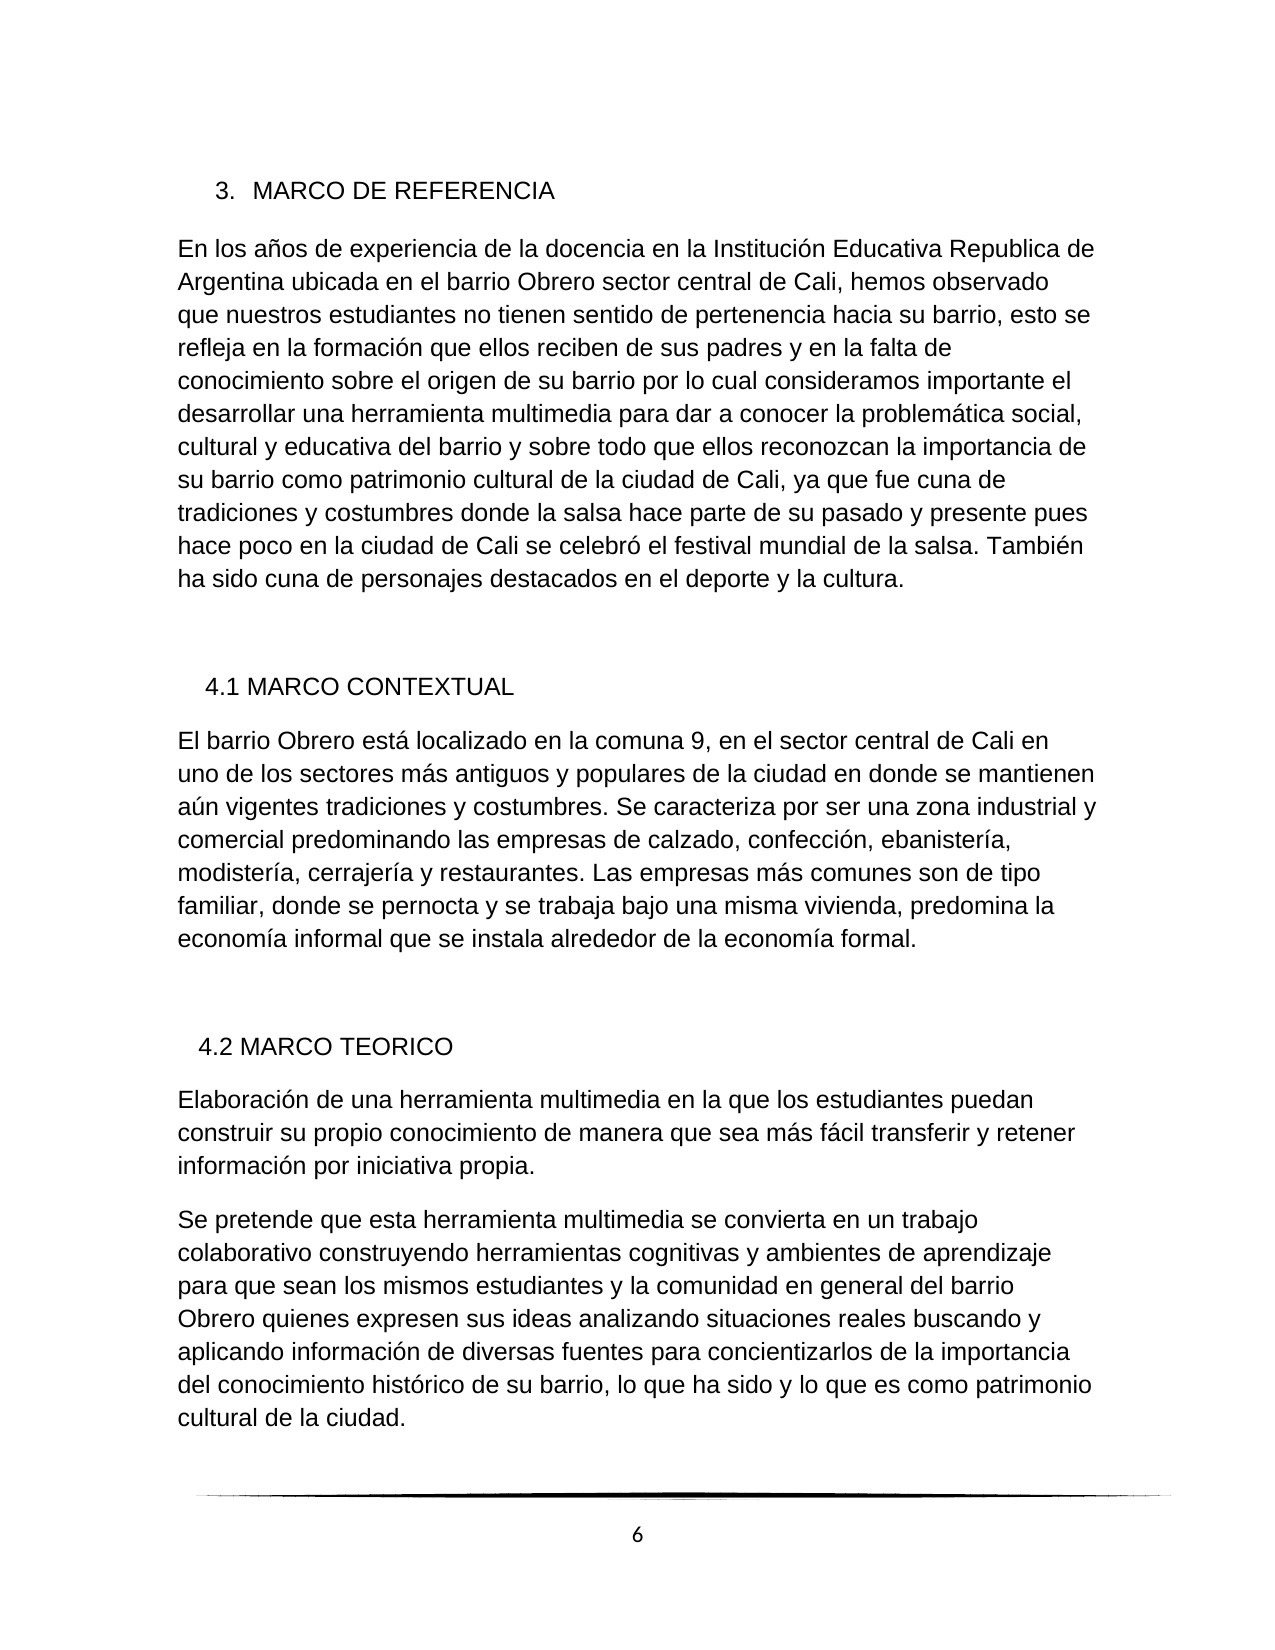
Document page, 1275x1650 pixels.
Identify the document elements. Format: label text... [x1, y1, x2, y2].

text 4.2 MARCO TEORICO [177, 1031, 1098, 1060]
text Elaboración de una herramienta multimedia en la que los estudiantes puedan construir su propio conocimiento de manera que sea más fácil transferir y retener información por iniciativa propia. [177, 1085, 1098, 1180]
text Se pretende que esta herramienta multimedia se convierta en un trabajo colaborativo construyendo herramientas cognitivas y ambientes de aprendizaje para que sean los mismos estudiantes y la comunidad en general del barrio Obrero quienes expresen sus ideas analizando situaciones reales buscando y aplicando información de diversas fuentes para concientizarlos de la importancia del conocimiento histórico de su barrio, lo que ha sido y lo que es como patrimonio cultural de la ciudad. [177, 1205, 1098, 1432]
list MARCO DE REFERENCIA [215, 176, 1098, 205]
picture [195, 1492, 1172, 1500]
text El barrio Obrero está localizado en la comuna 9, en el sector central de Cali en uno de los sectores más antiguos y populares de la ciudad en donde se mantienen aún vigentes tradiciones y costumbres. Se caracteriza por ser una zona industrial y comercial predominando las empresas de calzado, confección, ebanistería, modistería, cerrajería y restaurantes. Las empresas más comunes son de tipo familiar, donde se pernocta y se trabaja bajo una misma vivienda, predomina la economía informal que se instala alrededor de la economía formal. [177, 726, 1098, 952]
text En los años de experiencia de la docencia en la Institución Educativa Republica de Argentina ubicada en el barrio Obrero sector central de Cali, hemos observado que nuestros estudiantes no tienen sentido de pertenencia hacia su barrio, esto se refleja en la formación que ellos reciben de sus padres y en la falta de conocimiento sobre el origen de su barrio por lo cual consideramos importante el desarrollar una herramienta multimedia para dar a conocer la problemática social, cultural y educativa del barrio y sobre todo que ellos reconozcan la importancia de su barrio como patrimonio cultural de la ciudad de Cali, ya que fue cuna de tradiciones y costumbres donde la salsa hace parte de su pasado y presente pues hace poco en la ciudad de Cali se celebró el festival mundial de la salsa. También ha sido cuna de personajes destacados en el deporte y la cultura. [177, 234, 1098, 593]
text 4.1 MARCO CONTEXTUAL [177, 672, 1098, 701]
